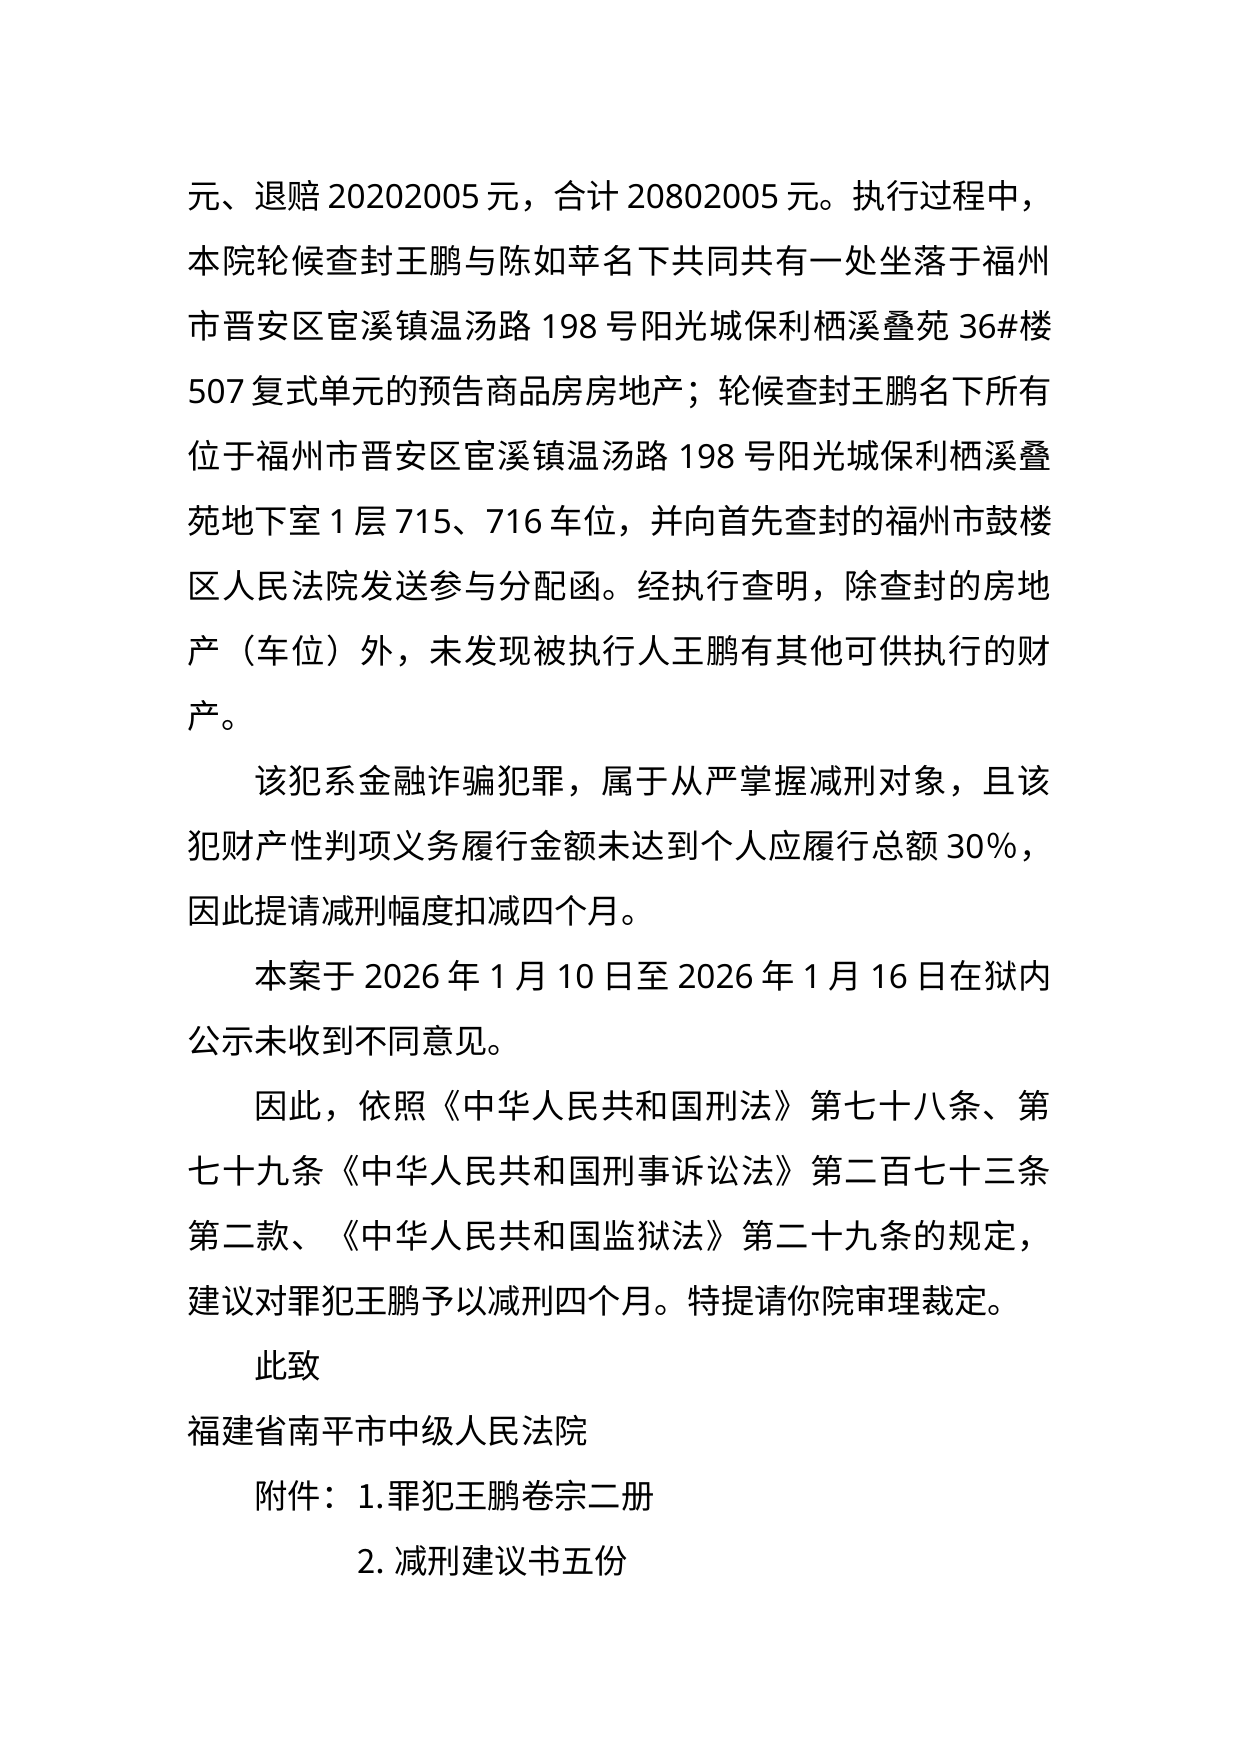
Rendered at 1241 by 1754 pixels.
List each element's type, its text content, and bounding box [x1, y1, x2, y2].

text ⒉减刑建议书五份 [254, 1527, 1058, 1592]
text 附件：⒈罪犯王鹏卷宗二册 [254, 1462, 1053, 1527]
text 因此，依照《中华人民共和国刑法》第七十八条、第七十九条《中华人民共和国刑事诉讼法》第二百七十三条第二款、《中华人民共和国监狱法》第二十九条的规定，建议对罪犯王鹏予以减刑四个月。特提请你院审理裁定。 [187, 1072, 1053, 1332]
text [187, 162, 1053, 747]
text 该犯系金融诈骗犯罪，属于从严掌握减刑对象，且该犯财产性判项义务履行金额未达到个人应履行总额30％，因此提请减刑幅度扣减四个月。 [187, 747, 1053, 942]
text 福建省南平市中级人民法院 [187, 1397, 1058, 1462]
text 本案于2026年1月10日至2026年1月16日在狱内公示未收到不同意见。 [187, 942, 1053, 1072]
text 此致 [187, 1332, 1058, 1397]
